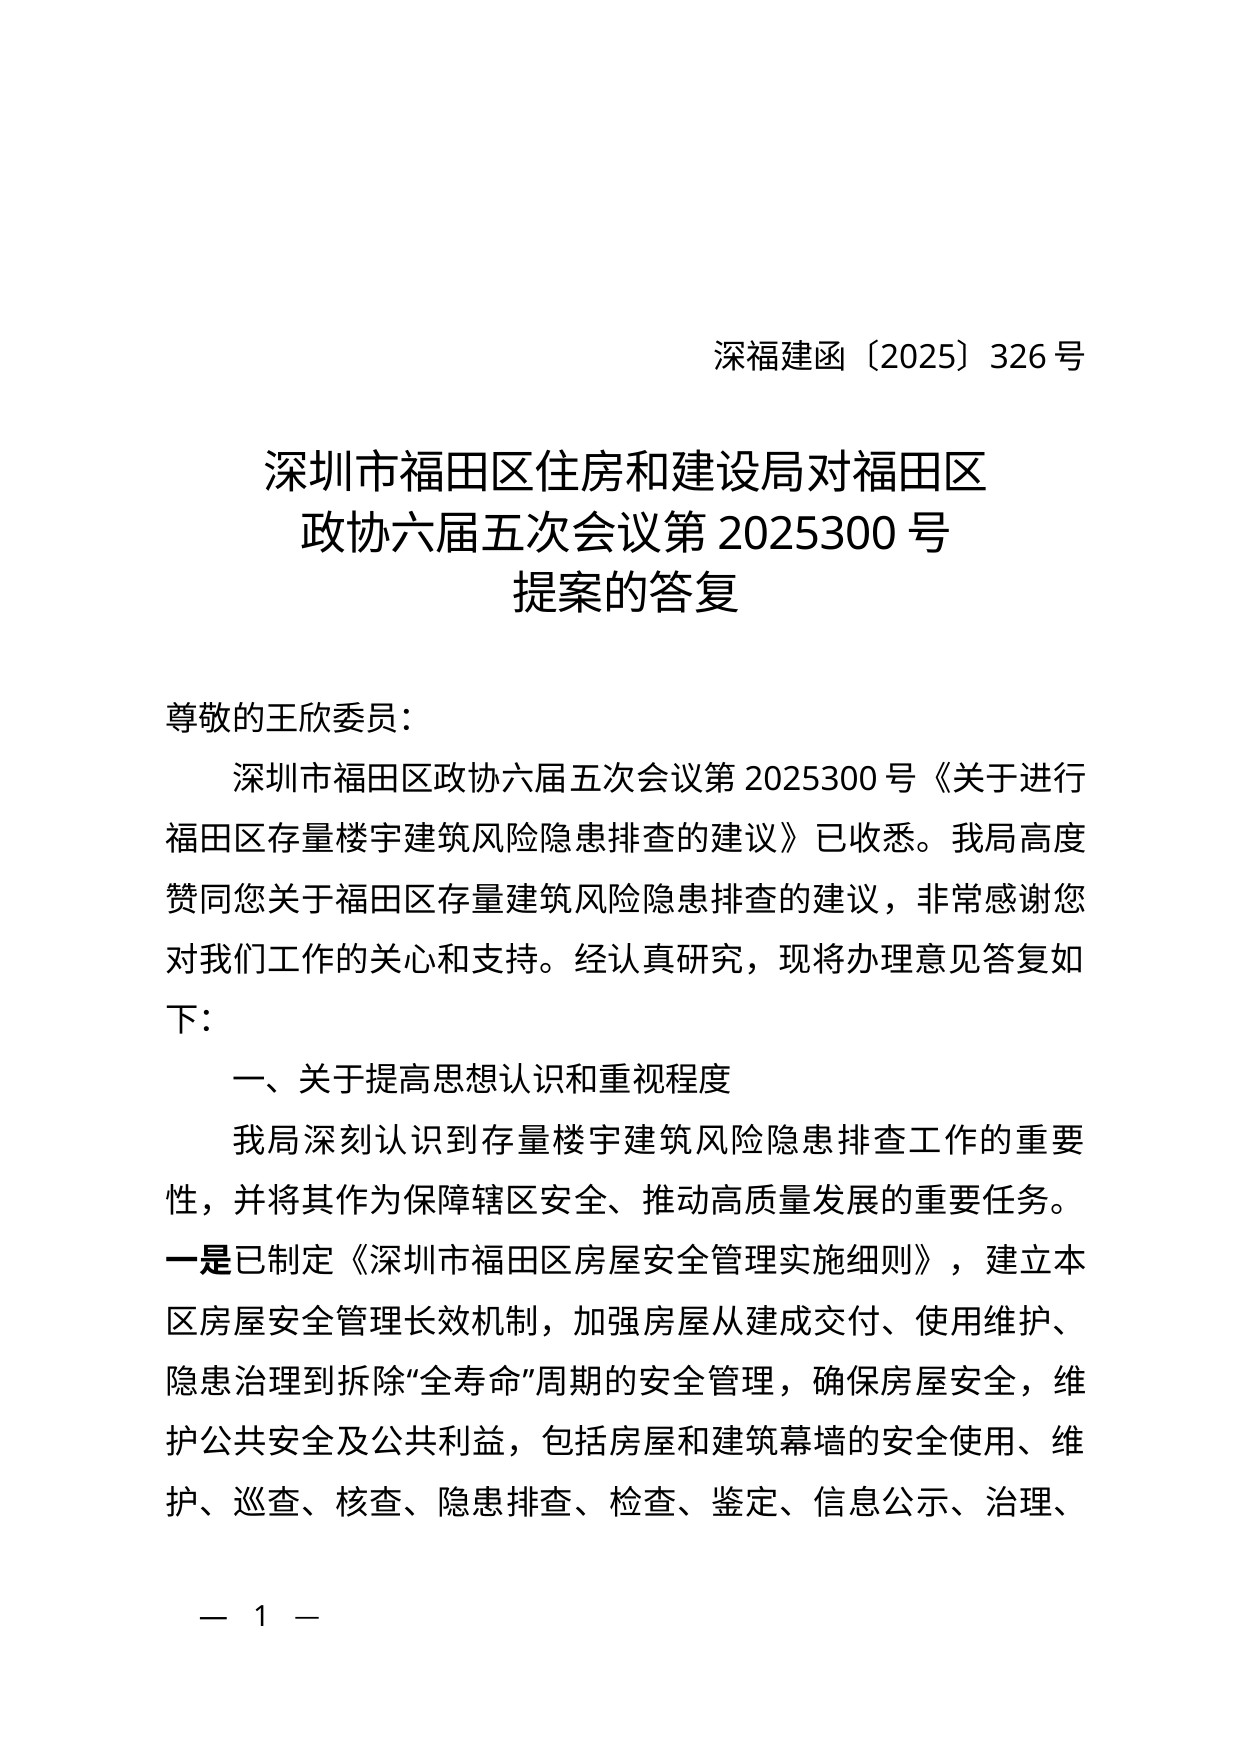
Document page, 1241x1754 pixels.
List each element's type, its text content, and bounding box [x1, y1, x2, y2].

text 政协六届五次会议第2025300号 [165, 501, 1087, 561]
text 提案的答复 [165, 561, 1087, 621]
text 尊敬的王欣委员： [165, 682, 1087, 742]
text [165, 1222, 1087, 1526]
text 一、关于提高思想认识和重视程度 [165, 1044, 1087, 1104]
text 深福建函〔2025〕326号 [165, 320, 1087, 380]
text 深圳市福田区住房和建设局对福田区 [165, 441, 1087, 501]
text 深圳市福田区政协六届五次会议第2025300号《关于进行福田区存量楼宇建筑风险隐患排查的建议》已收悉。我局高度赞同您关于福田区存量建筑风险隐患排查的建议，非常感谢您对我们工作的关心和支持。经认真研究，现将办理意见答复如下： [165, 742, 1087, 1044]
